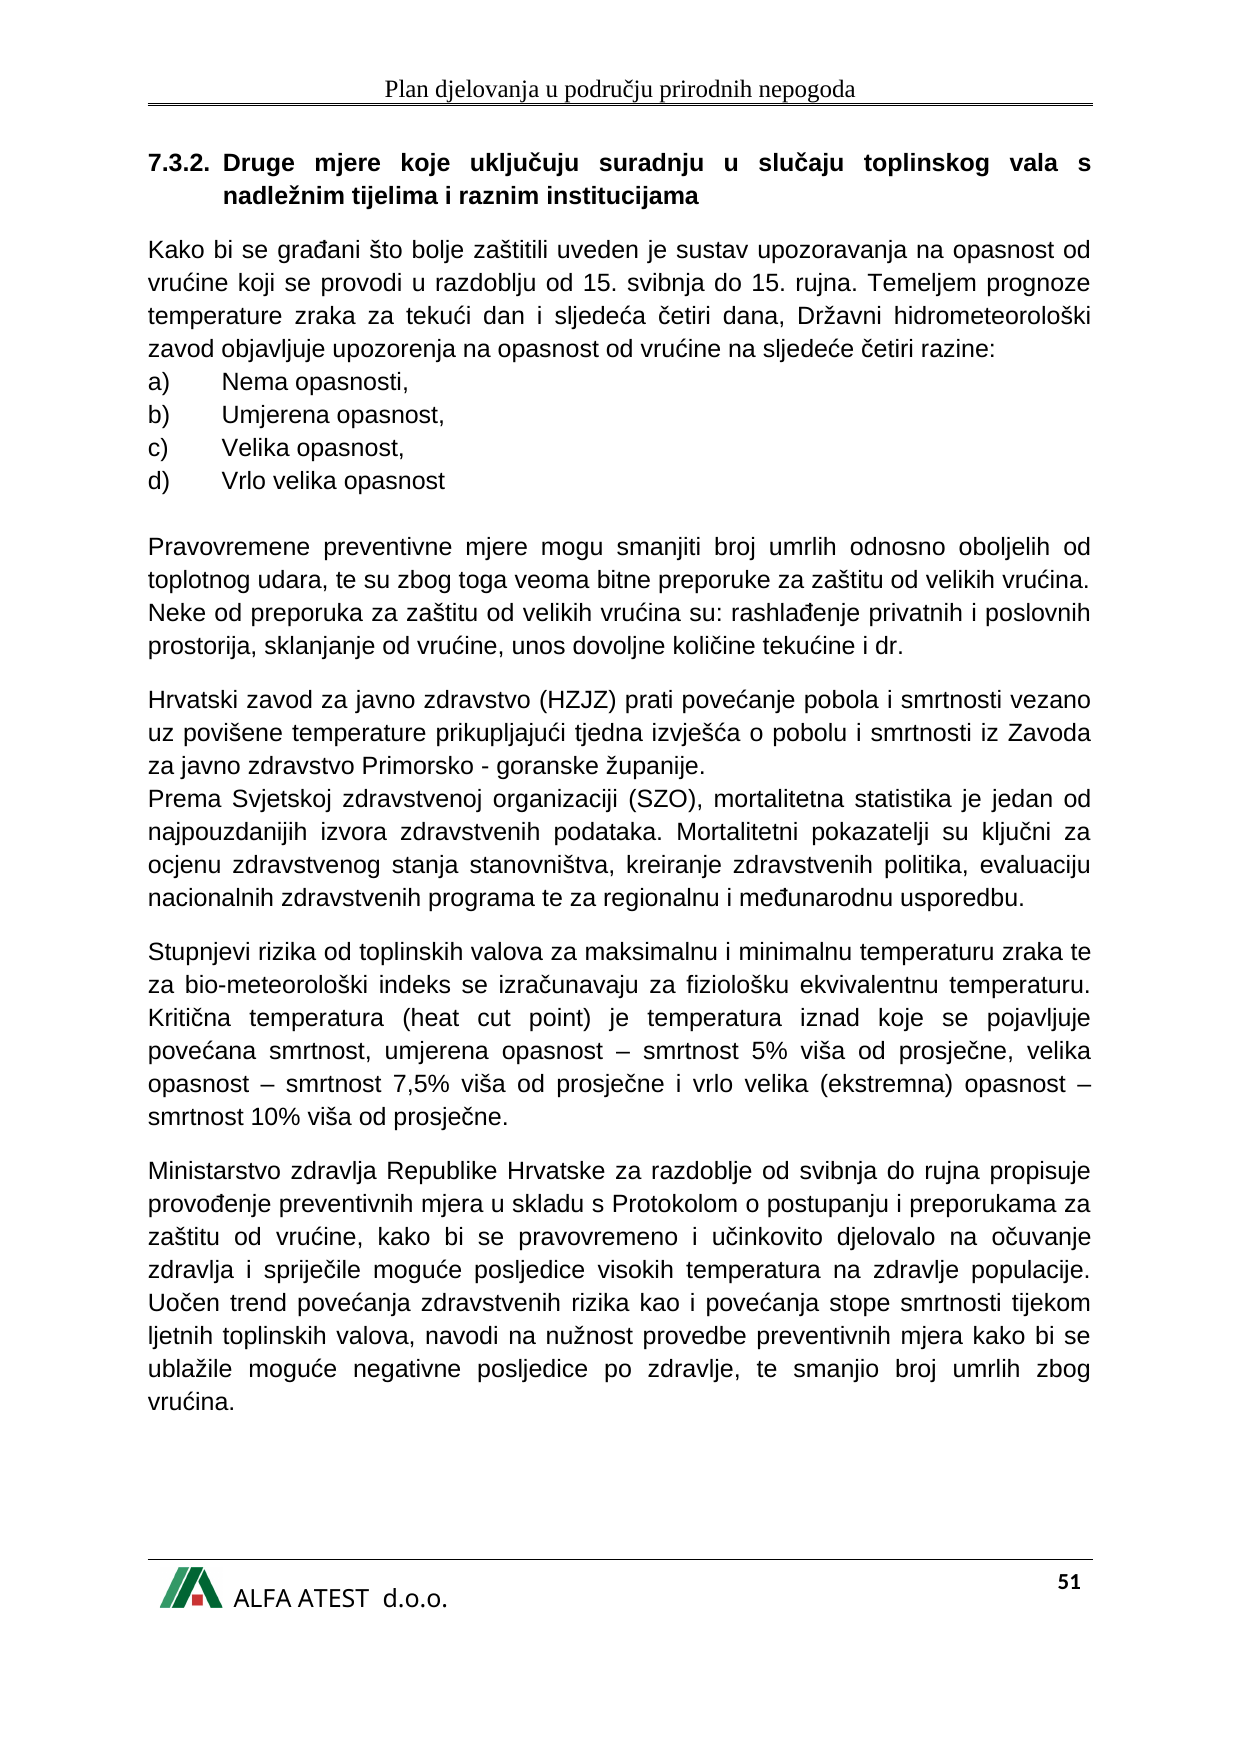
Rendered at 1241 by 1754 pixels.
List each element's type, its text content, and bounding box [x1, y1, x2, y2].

subtitle Druge mjere koje uključuju suradnju u slučaju toplinskog vala s nadležnim tijelima i raznim institucijama [148, 148, 1092, 209]
picture [159, 1567, 223, 1608]
text Pravovremene preventivne mjere mogu smanjiti broj umrlih odnosno oboljelih od toplotnog udara, te su zbog toga veoma bitne preporuke za zaštitu od velikih vrućina. Neke od preporuka za zaštitu od velikih vrućina su: rashlađenje privatnih i poslovnih prostorija, sklanjanje od vrućine, unos dovoljne količine tekućine i dr. [148, 532, 1092, 659]
text Ministarstvo zdravlja Republike Hrvatske za razdoblje od svibnja do rujna propisuje provođenje preventivnih mjera u skladu s Protokolom o postupanju i preporukama za zaštitu od vrućine, kako bi se pravovremeno i učinkovito djelovalo na očuvanje zdravlja i spriječile moguće posljedice visokih temperatura na zdravlje populacije. Uočen trend povećanja zdravstvenih rizika kao i povećanja stope smrtnosti tijekom ljetnih toplinskih valova, navodi na nužnost provedbe preventivnih mjera kako bi se ublažile moguće negativne posljedice po zdravlje, te smanjio broj umrlih zbog vrućina. [148, 1156, 1092, 1416]
text Prema Svjetskoj zdravstvenoj organizaciji (SZO), mortalitetna statistika je jedan od najpouzdanijih izvora zdravstvenih podataka. Mortalitetni pokazatelji su ključni za ocjenu zdravstvenog stanja stanovništva, kreiranje zdravstvenih politika, evaluaciju nacionalnih zdravstvenih programa te za regionalnu i međunarodnu usporedbu. [148, 878, 1092, 912]
text Hrvatski zavod za javno zdravstvo (HZJZ) prati povećanje pobola i smrtnosti vezano uz povišene temperature prikupljajući tjedna izvješća o pobolu i smrtnosti iz Zavoda za javno zdravstvo Primorsko - goranske županije. [148, 685, 1092, 779]
text c) Velika opasnost, [148, 433, 1092, 461]
text b) Umjerena opasnost, [148, 400, 1092, 428]
text Stupnjevi rizika od toplinskih valova za maksimalnu i minimalnu temperaturu zraka te za bio-meteorološki indeks se izračunavaju za fiziološku ekvivalentnu temperaturu. Kritična temperatura (heat cut point) je temperatura iznad koje se pojavljuje povećana smrtnost, umjerena opasnost – smrtnost 5% viša od prosječne, velika opasnost – smrtnost 7,5% viša od prosječne i vrlo velika (ekstremna) opasnost – smrtnost 10% viša od prosječne. [148, 937, 1092, 1131]
text d) Vrlo velika opasnost [148, 466, 1092, 494]
text a) Nema opasnosti, [148, 367, 1092, 395]
text Kako bi se građani što bolje zaštitili uveden je sustav upozoravanja na opasnost od vrućine koji se provodi u razdoblju od 15. svibnja do 15. rujna. Temeljem prognoze temperature zraka za tekući dan i sljedeća četiri dana, Državni hidrometeorološki zavod objavljuje upozorenja na opasnost od vrućine na sljedeće četiri razine: [148, 234, 1092, 362]
